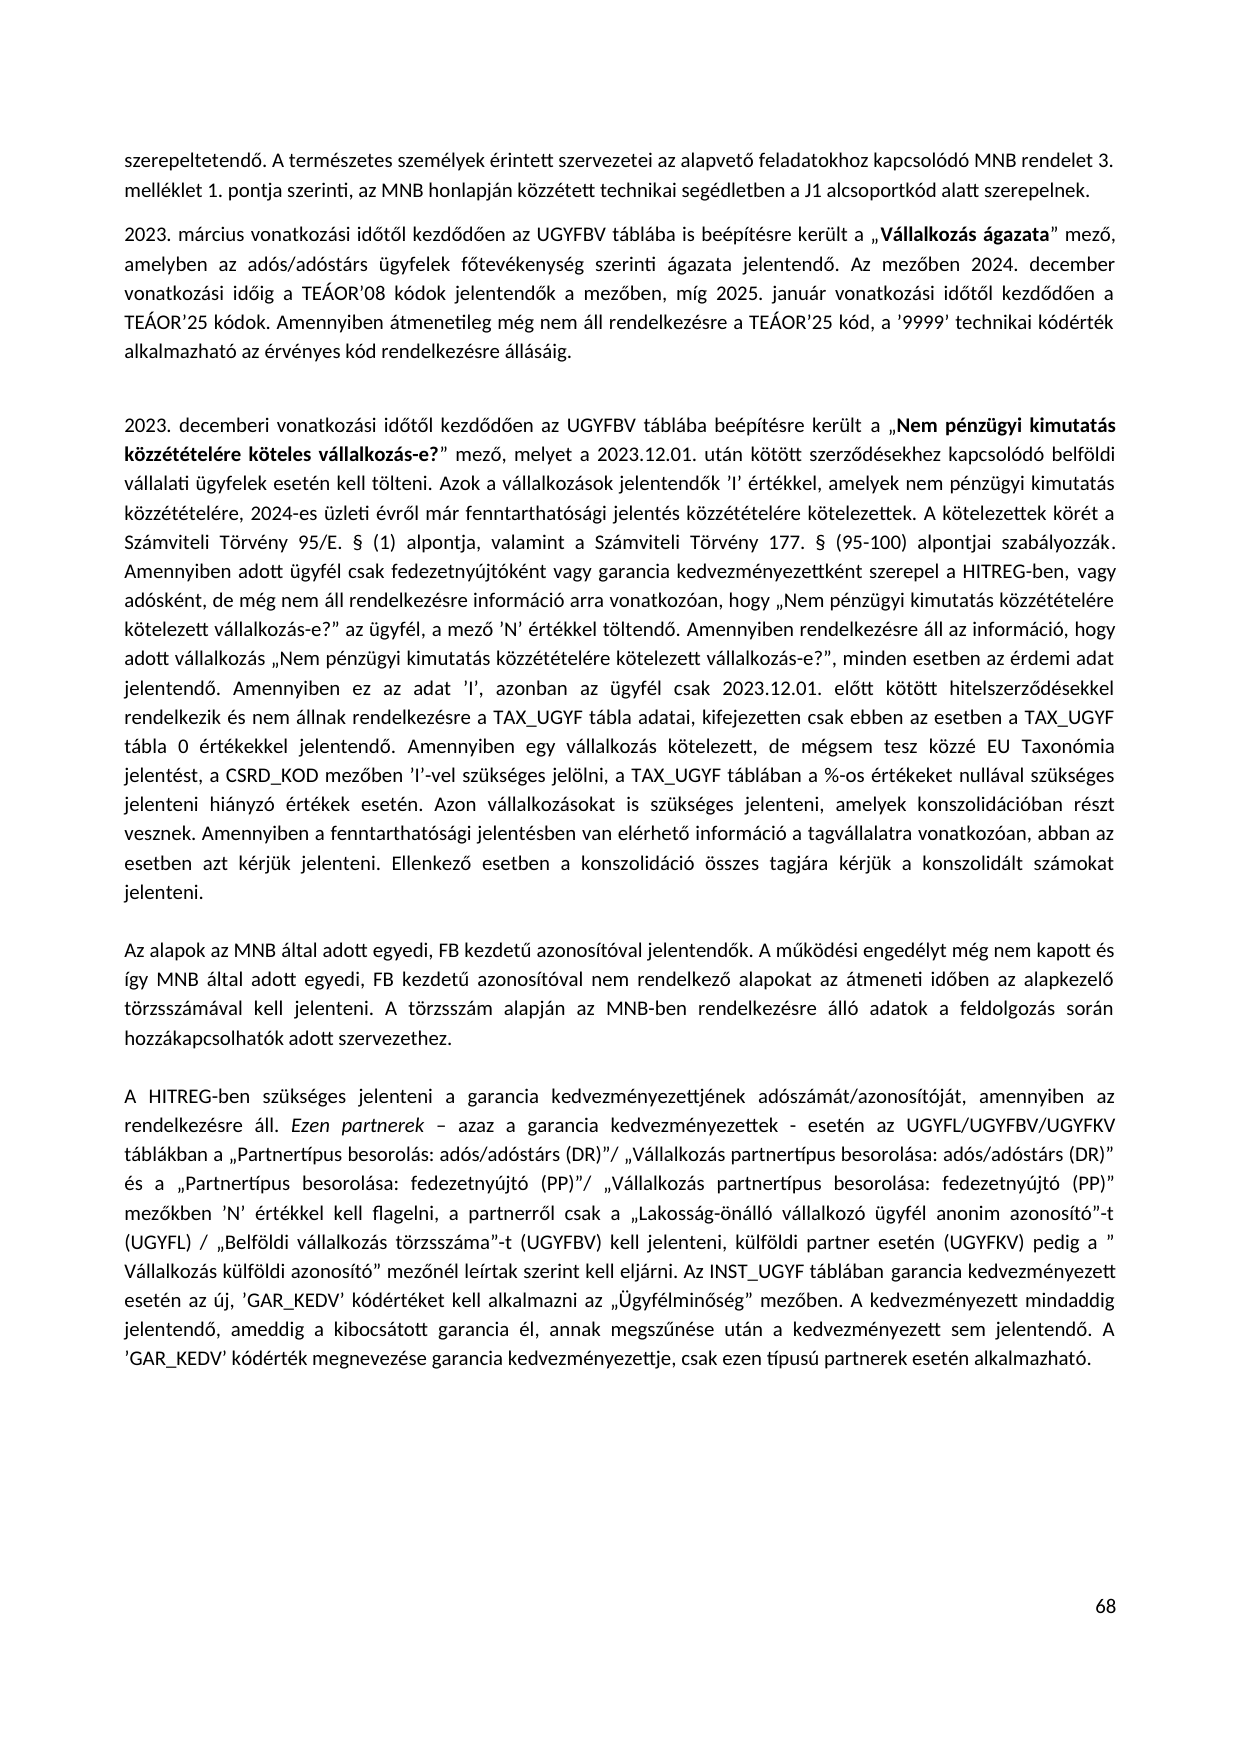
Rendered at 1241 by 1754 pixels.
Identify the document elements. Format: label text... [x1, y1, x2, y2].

text 2023. decemberi vonatkozási időtől kezdődően az UGYFBV táblába beépítésre került a „Nem pénzügyi kimutatás közzétételére köteles vállalkozás-e?” mező, melyet a 2023.12.01. után kötött szerződésekhez kapcsolódó belföldi vállalati ügyfelek esetén kell tölteni. Azok a vállalkozások jelentendők ’I’ értékkel, amelyek nem pénzügyi kimutatás közzétételére, 2024-es üzleti évről már fenntarthatósági jelentés közzétételére kötelezettek. A kötelezettek körét a Számviteli Törvény 95/E. § (1) alpontja, valamint a Számviteli Törvény 177. § (95-100) alpontjai szabályozzák. Amennyiben adott ügyfél csak fedezetnyújtóként vagy garancia kedvezményezettként szerepel a HITREG-ben, vagy adósként, de még nem áll rendelkezésre információ arra vonatkozóan, hogy „Nem pénzügyi kimutatás közzétételére kötelezett vállalkozás-e?” az ügyfél, a mező ’N’ értékkel töltendő. Amennyiben rendelkezésre áll az információ, hogy adott vállalkozás „Nem pénzügyi kimutatás közzétételére kötelezett vállalkozás-e?”, minden esetben az érdemi adat jelentendő. Amennyiben ez az adat ’I’, azonban az ügyfél csak 2023.12.01. előtt kötött hitelszerződésekkel rendelkezik és nem állnak rendelkezésre a TAX_UGYF tábla adatai, kifejezetten csak ebben az esetben a TAX_UGYF tábla 0 értékekkel jelentendő. Amennyiben egy vállalkozás kötelezett, de mégsem tesz közzé EU Taxonómia jelentést, a CSRD_KOD mezőben ’I’-vel szükséges jelölni, a TAX_UGYF táblában a %-os értékeket nullával szükséges jelenteni hiányzó értékek esetén. Azon vállalkozásokat is szükséges jelenteni, amelyek konszolidációban részt vesznek. Amennyiben a fenntarthatósági jelentésben van elérhető információ a tagvállalatra vonatkozóan, abban az esetben azt kérjük jelenteni. Ellenkező esetben a konszolidáció összes tagjára kérjük a konszolidált számokat jelenteni. [124, 412, 1116, 904]
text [124, 148, 1116, 202]
text 2023. március vonatkozási időtől kezdődően az UGYFBV táblába is beépítésre került a „Vállalkozás ágazata” mező, amelyben az adós/adóstárs ügyfelek főtevékenység szerinti ágazata jelentendő. Az mezőben 2024. december vonatkozási időig a TEÁOR’08 kódok jelentendők a mezőben, míg 2025. január vonatkozási időtől kezdődően a TEÁOR’25 kódok. Amennyiben átmenetileg még nem áll rendelkezésre a TEÁOR’25 kód, a ’9999’ technikai kódérték alkalmazható az érvényes kód rendelkezésre állásáig. [124, 222, 1116, 364]
text Az alapok az MNB által adott egyedi, FB kezdetű azonosítóval jelentendők. A működési engedélyt még nem kapott és így MNB által adott egyedi, FB kezdetű azonosítóval nem rendelkező alapokat az átmeneti időben az alapkezelő törzsszámával kell jelenteni. A törzsszám alapján az MNB-ben rendelkezésre álló adatok a feldolgozás során hozzákapcsolhatók adott szervezethez. [124, 937, 1116, 1050]
text A HITREG-ben szükséges jelenteni a garancia kedvezményezettjének adószámát/azonosítóját, amennyiben az rendelkezésre áll. Ezen partnerek – azaz a garancia kedvezményezettek - esetén az UGYFL/UGYFBV/UGYFKV táblákban a „Partnertípus besorolás: adós/adóstárs (DR)”/ „Vállalkozás partnertípus besorolása: adós/adóstárs (DR)” és a „Partnertípus besorolása: fedezetnyújtó (PP)”/ „Vállalkozás partnertípus besorolása: fedezetnyújtó (PP)” mezőkben ’N’ értékkel kell flagelni, a partnerről csak a „Lakosság-önálló vállalkozó ügyfél anonim azonosító”-t (UGYFL) / „Belföldi vállalkozás törzsszáma”-t (UGYFBV) kell jelenteni, külföldi partner esetén (UGYFKV) pedig a ” Vállalkozás külföldi azonosító” mezőnél leírtak szerint kell eljárni. Az INST_UGYF táblában garancia kedvezményezett esetén az új, ’GAR_KEDV’ kódértéket kell alkalmazni az „Ügyfélminőség” mezőben. A kedvezményezett mindaddig jelentendő, ameddig a kibocsátott garancia él, annak megszűnése után a kedvezményezett sem jelentendő. A ’GAR_KEDV’ kódérték megnevezése garancia kedvezményezettje, csak ezen típusú partnerek esetén alkalmazható. [124, 1083, 1116, 1371]
